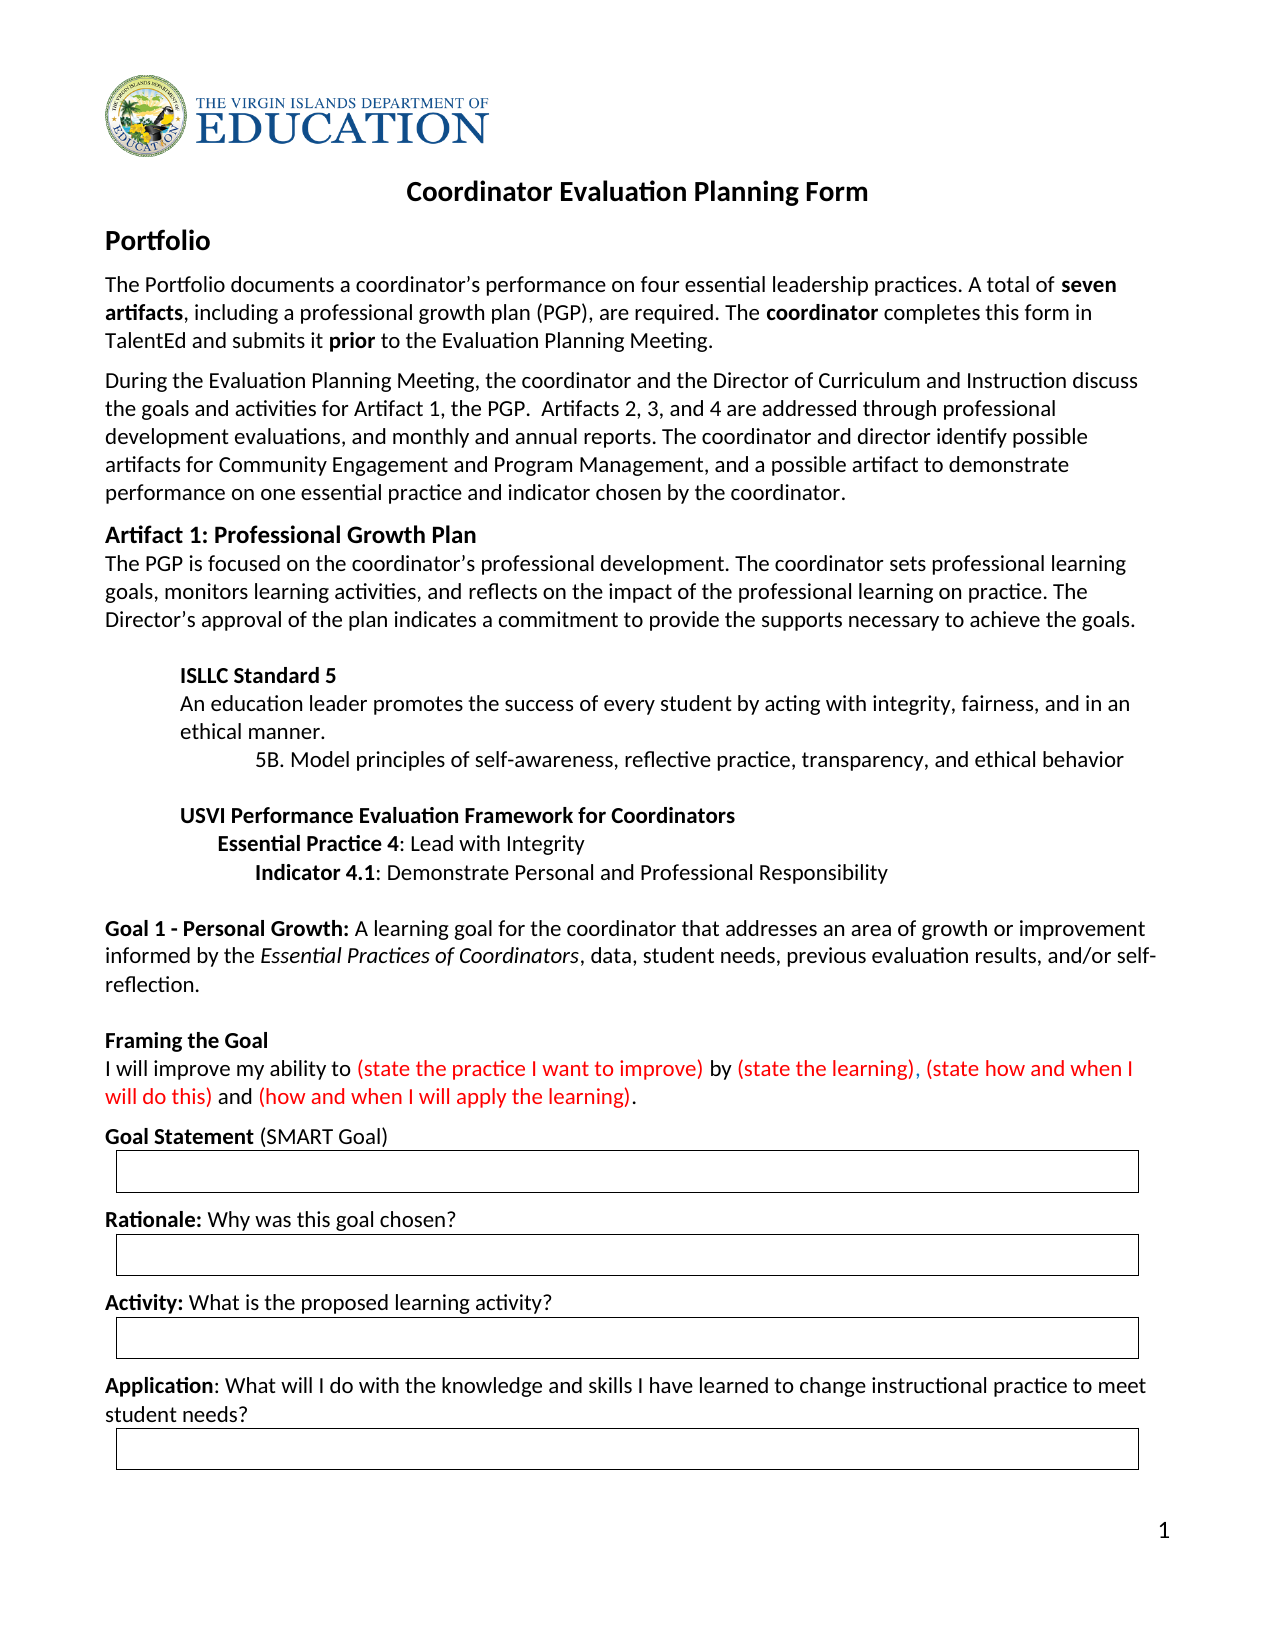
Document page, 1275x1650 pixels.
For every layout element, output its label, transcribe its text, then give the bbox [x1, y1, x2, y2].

text Essential Practice 4: Lead with Integrity [217, 829, 1170, 858]
text The PGP is focused on the coordinator’s professional development. The coordinator sets professional learning goals, monitors learning activities, and reflects on the impact of the professional learning on practice. The Director’s approval of the plan indicates a commitment to provide the supports necessary to achieve the goals. [105, 549, 1170, 633]
table_header [117, 1151, 1138, 1192]
subtitle Portfolio [105, 222, 1170, 257]
table_header [117, 1429, 1138, 1469]
text Goal Statement (SMART Goal) [105, 1122, 1174, 1150]
table_header [117, 1235, 1138, 1275]
text USVI Performance Evaluation Framework for Coordinators [180, 802, 1170, 829]
picture [105, 75, 493, 157]
text Goal 1 - Personal Growth: A learning goal for the coordinator that addresses an area of growth or improvement informed by the Essential Practices of Coordinators, data, student needs, previous evaluation results, and/or self-reflection. [105, 914, 1174, 998]
text Indicator 4.1: Demonstrate Personal and Professional Responsibility [255, 858, 1170, 886]
text Activity: What is the proposed learning activity? [105, 1288, 1170, 1317]
table_header [117, 1318, 1138, 1358]
list The Portfolio documents a coordinator’s performance on four essential leadership practices. A total of seven artifacts, including a professional growth plan (PGP), are required. The coordinator completes this form in TalentEd and submits it prior to the Evaluation Planning Meeting. [105, 270, 1170, 354]
text Application: What will I do with the knowledge and skills I have learned to change instructional practice to meet student needs? [105, 1372, 1170, 1428]
text Framing the Goal [105, 1026, 1170, 1054]
text Rationale: Why was this goal chosen? [105, 1205, 1170, 1233]
text 5B. Model principles of self-awareness, reflective practice, transparency, and ethical behavior [180, 746, 1170, 773]
subtitle Coordinator Evaluation Planning Form [105, 173, 1170, 209]
text An education leader promotes the success of every student by acting with integrity, fairness, and in an ethical manner. [180, 689, 1170, 746]
list During the Evaluation Planning Meeting, the coordinator and the Director of Curriculum and Instruction discuss the goals and activities for Artifact 1, the PGP. Artifacts 2, 3, and 4 are addressed through professional development evaluations, and monthly and annual reports. The coordinator and director identify possible artifacts for Community Engagement and Program Management, and a possible artifact to demonstrate performance on one essential practice and indicator chosen by the coordinator. [105, 366, 1170, 506]
text ISLLC Standard 5 [180, 661, 1170, 689]
text I will improve my ability to (state the practice I want to improve) by (state the learning), (state how and when I will do this) and (how and when I will apply the learning). [105, 1054, 1170, 1110]
subtitle Artifact 1: Professional Growth Plan [105, 519, 1170, 549]
